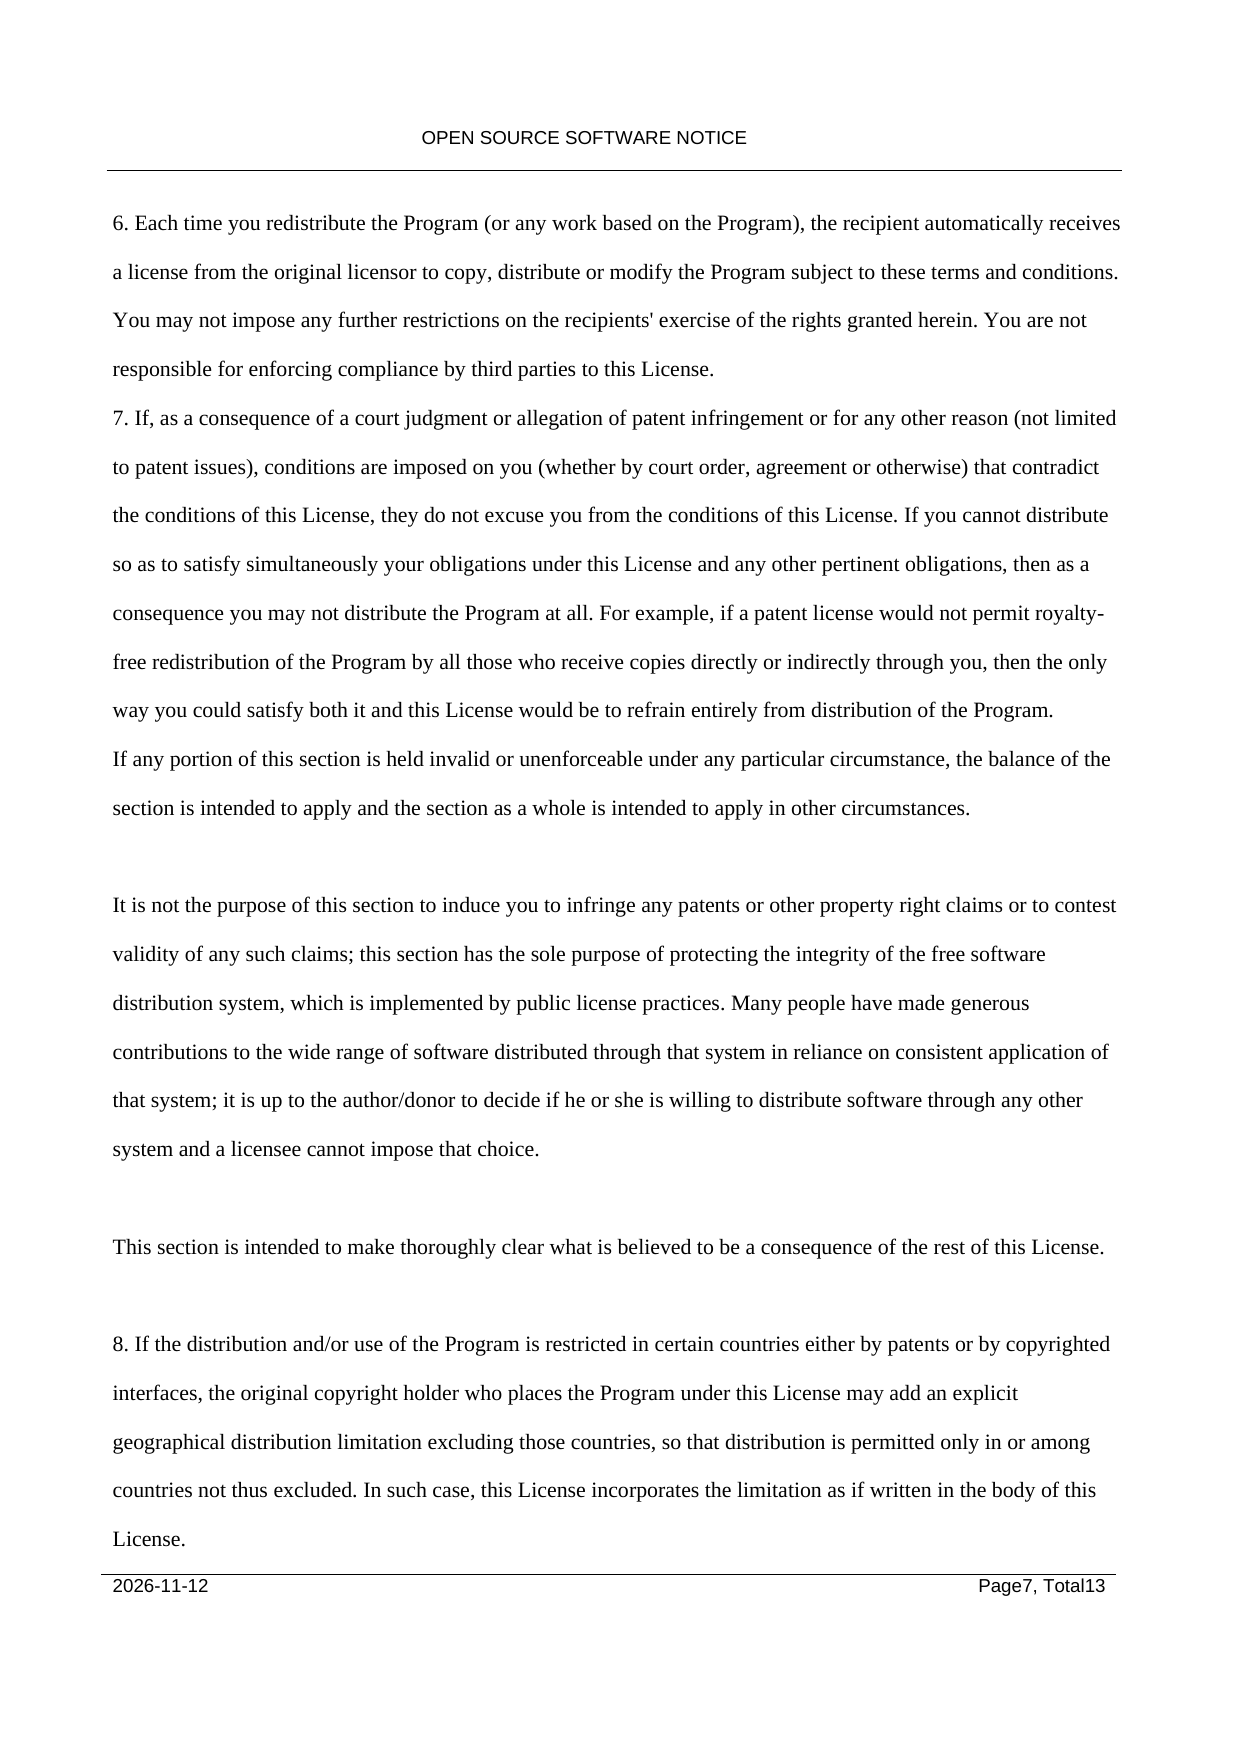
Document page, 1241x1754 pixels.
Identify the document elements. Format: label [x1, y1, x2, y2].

text [112, 206, 1128, 1555]
